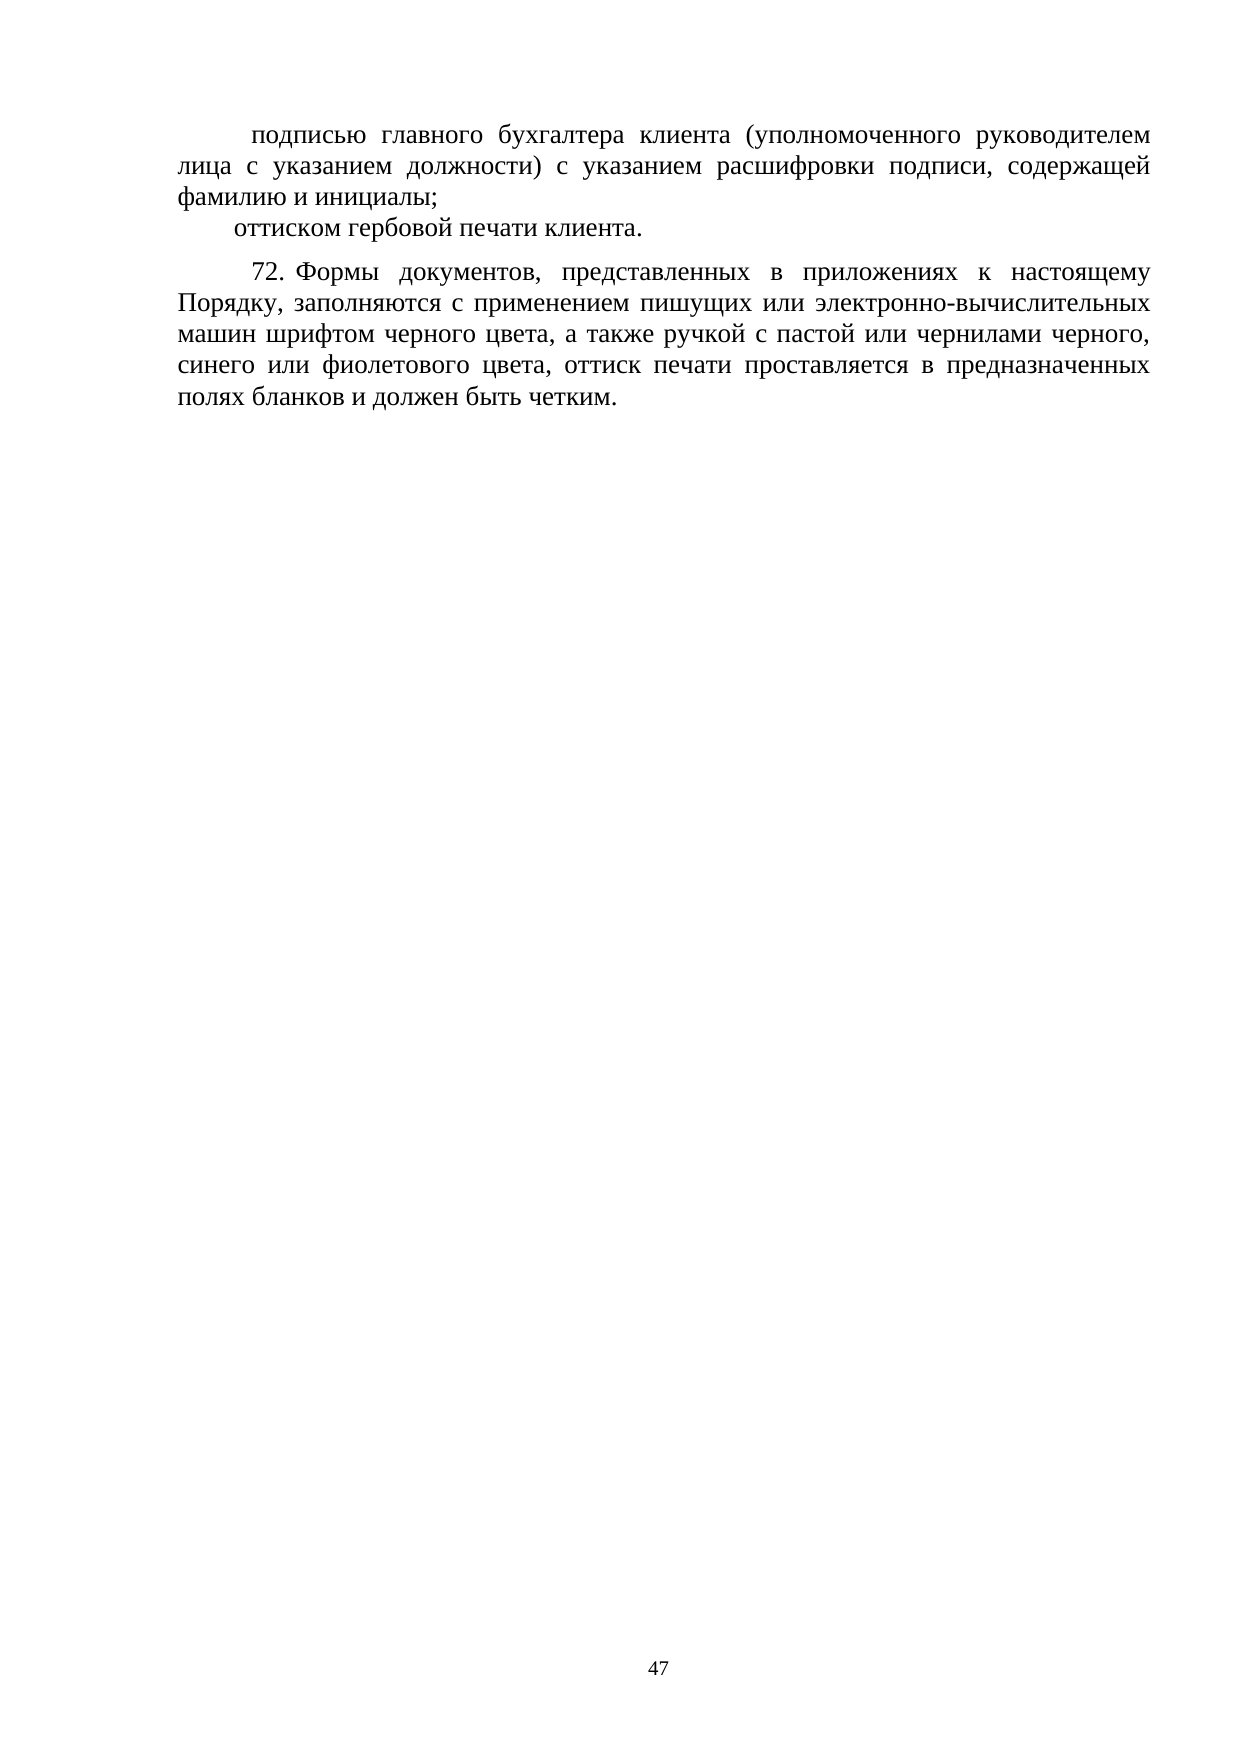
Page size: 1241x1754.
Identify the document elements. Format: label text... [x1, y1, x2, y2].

text оттиском гербовой печати клиента. [177, 212, 1152, 243]
list Формы документов, представленных в приложениях к настоящему Порядку, заполняются с применением пишущих или электронно-вычислительных машин шрифтом черного цвета, а также ручкой с пастой или чернилами черного, синего или фиолетового цвета, оттиск печати проставляется в предназначенных полях бланков и должен быть четким. [177, 255, 1152, 411]
text подписью главного бухгалтера клиента (уполномоченного руководителем лица с указанием должности) с указанием расшифровки подписи, содержащей фамилию и инициалы; [177, 118, 1152, 212]
